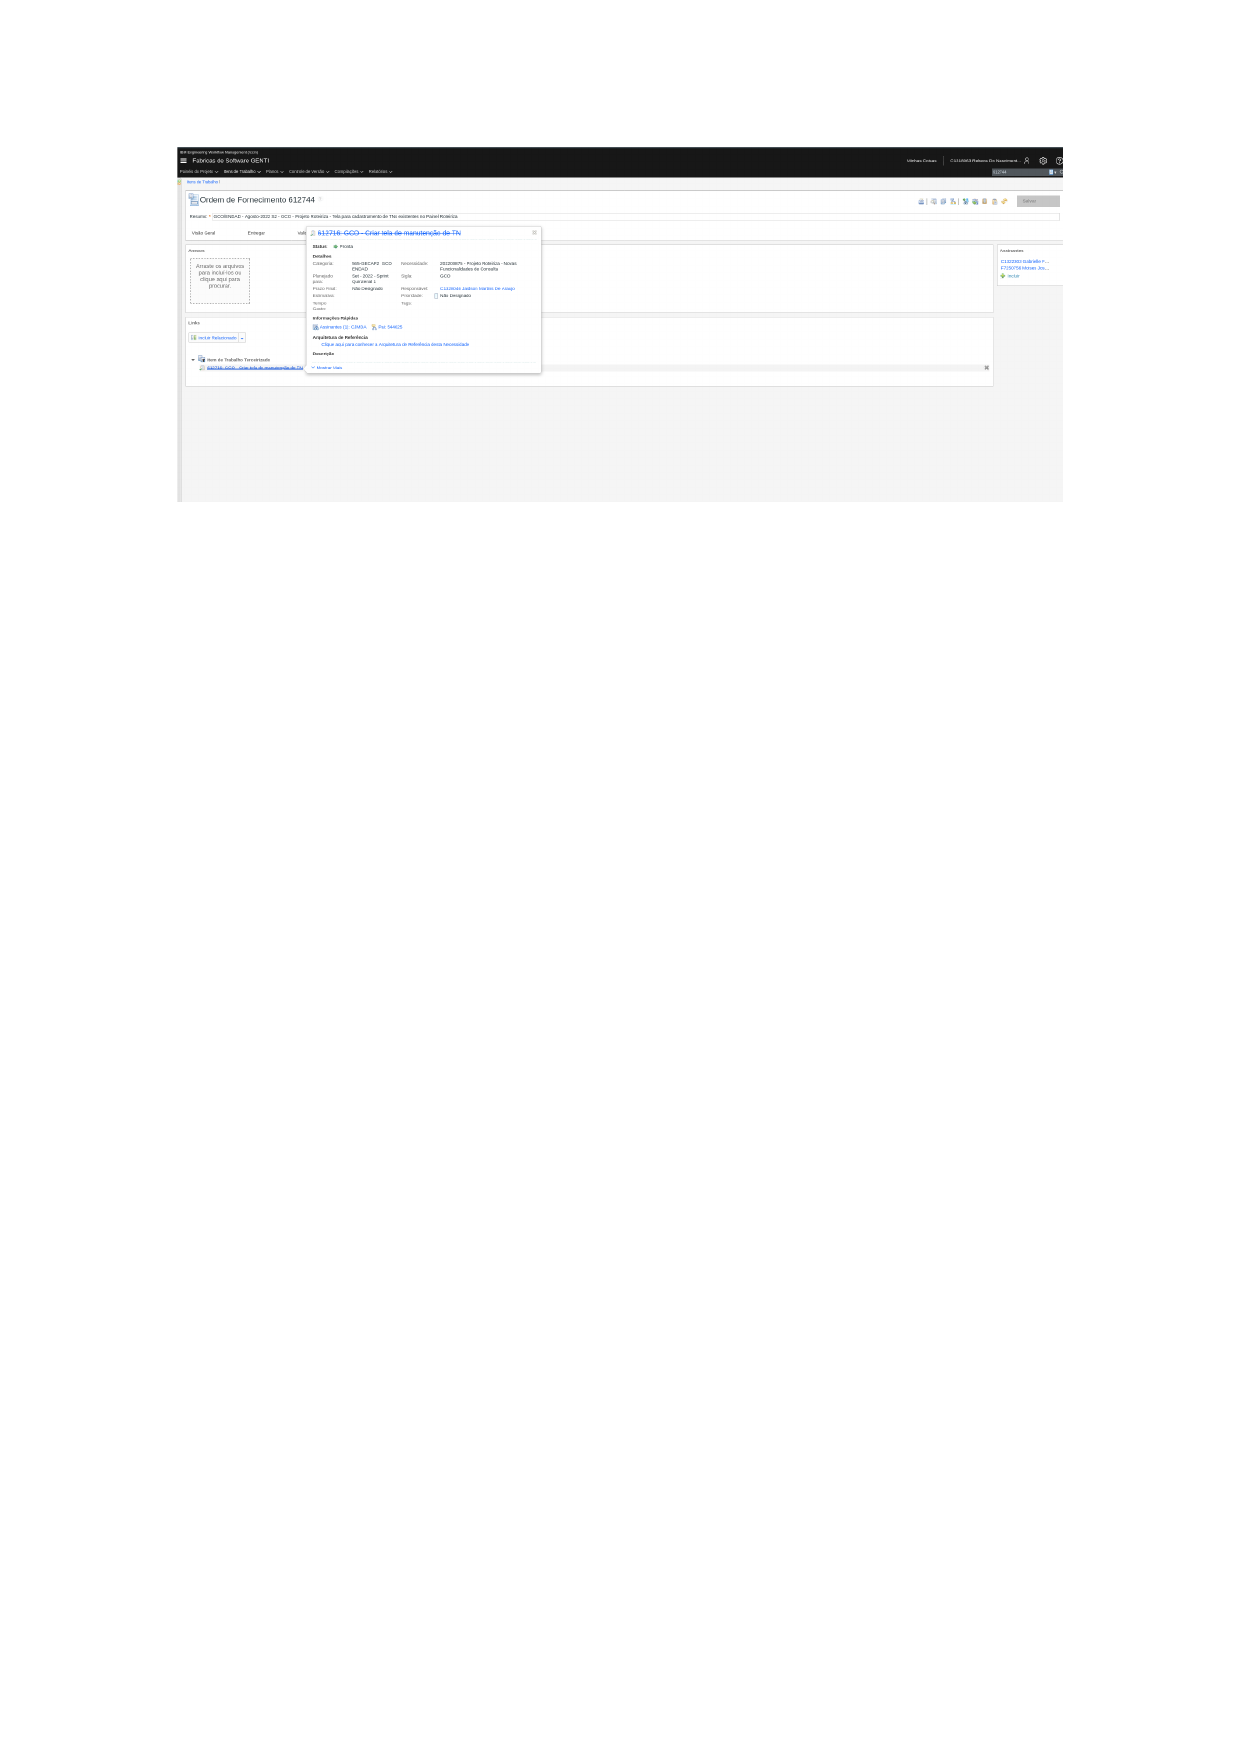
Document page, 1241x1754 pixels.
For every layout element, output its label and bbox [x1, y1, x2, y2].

picture [177, 147, 1063, 502]
